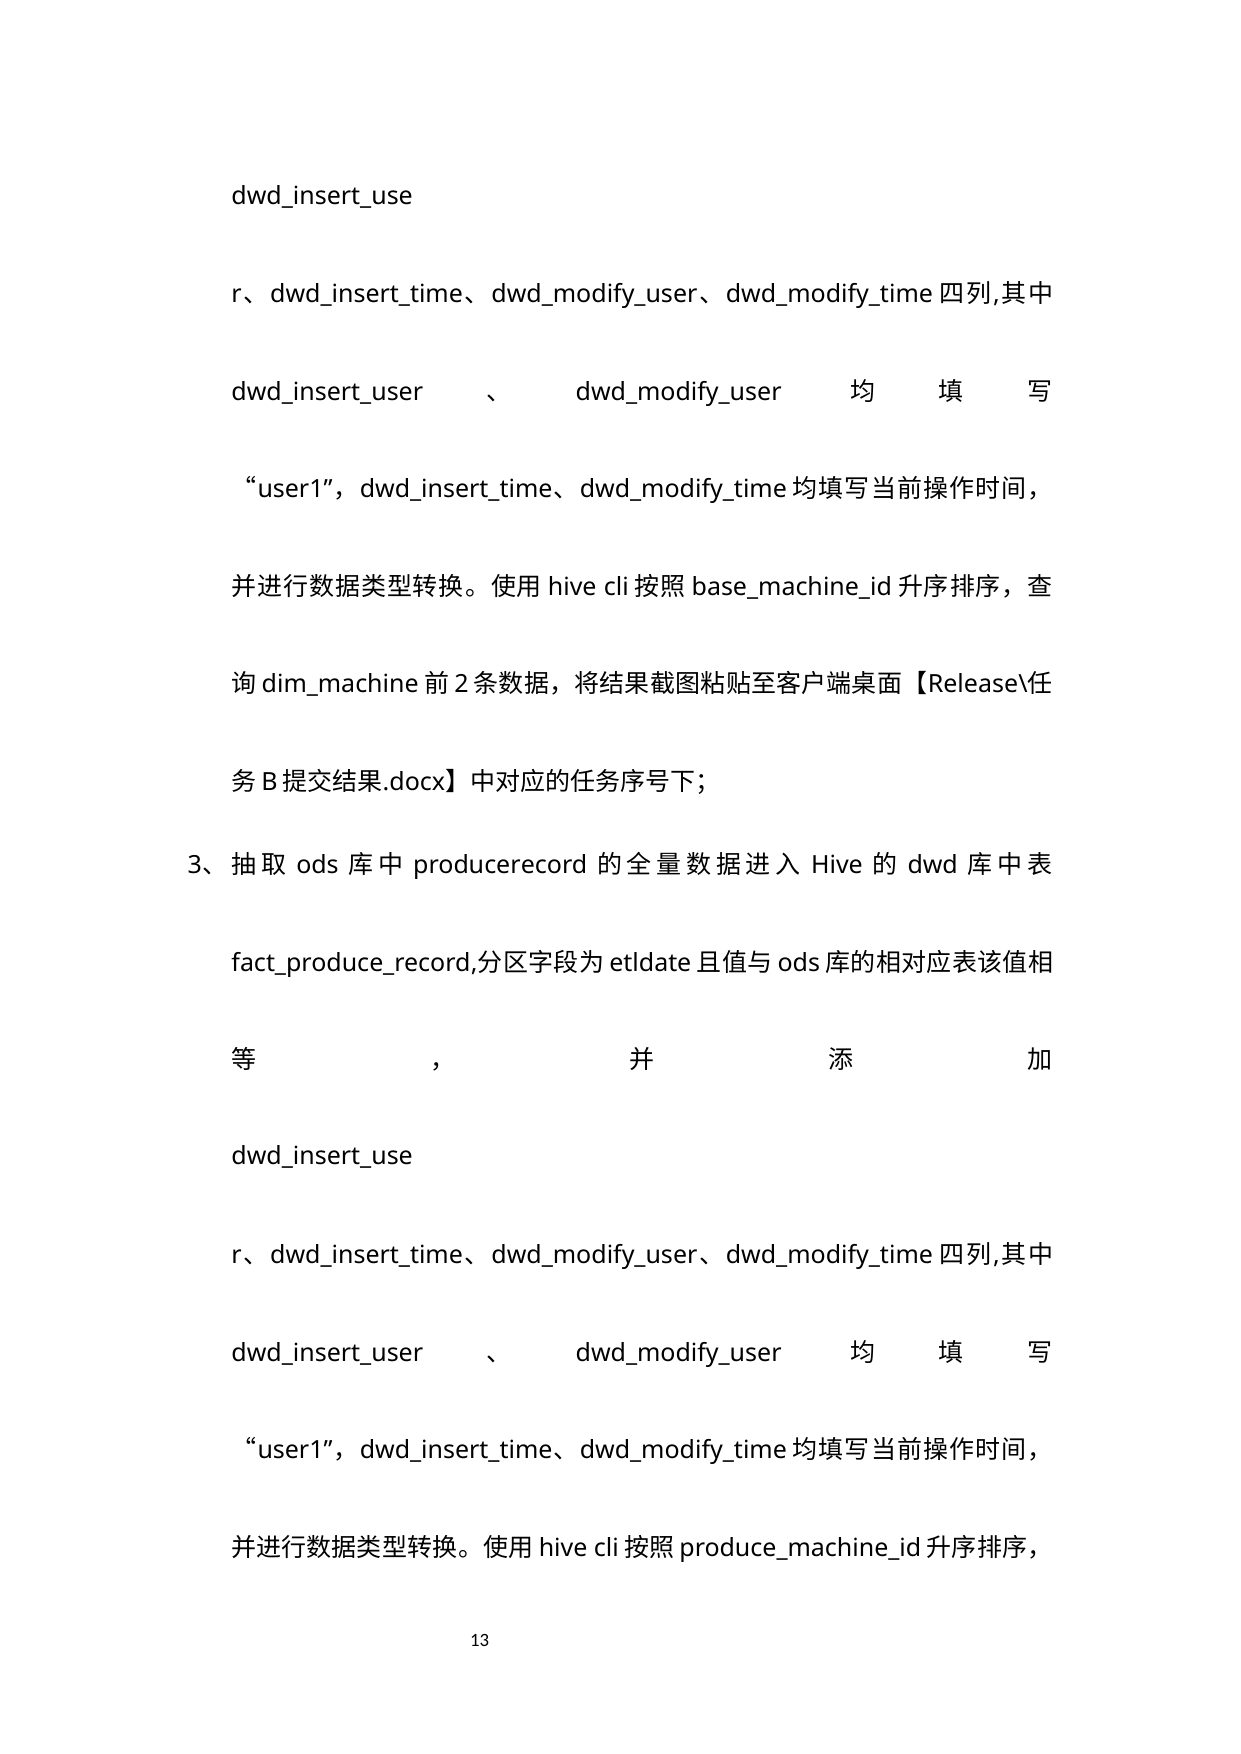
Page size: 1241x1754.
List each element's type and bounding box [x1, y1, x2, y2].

list [187, 830, 1053, 1578]
list [187, 162, 1053, 812]
